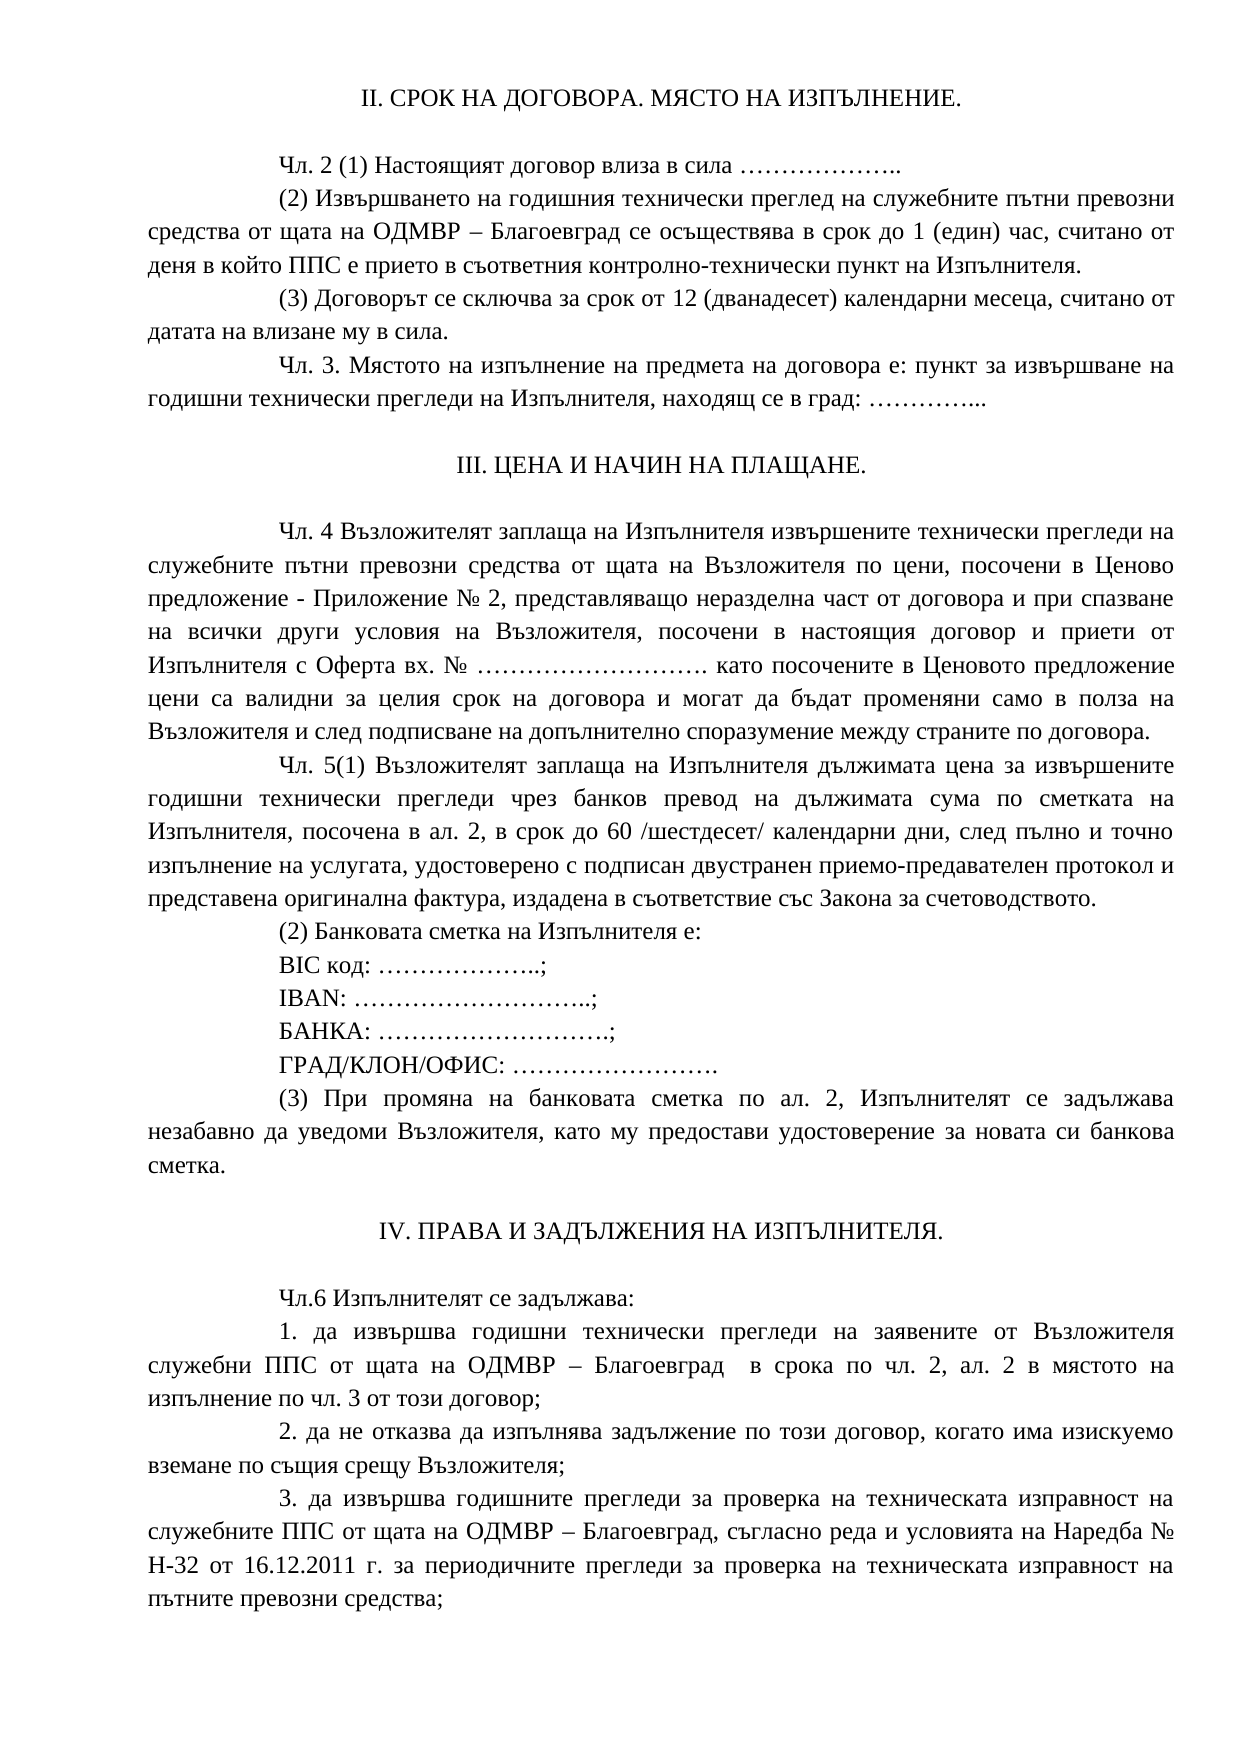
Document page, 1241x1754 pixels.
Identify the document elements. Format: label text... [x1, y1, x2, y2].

text IBAN: ………………………..; [148, 980, 1175, 1013]
text BIC код: ………………..; [148, 946, 1175, 980]
text (3) При промяна на банковата сметка по ал. 2, Изпълнителят се задължава незабавно да уведоми Възложителя, като му предостави удостоверение за новата си банкова сметка. [148, 1080, 1175, 1180]
text Чл. 2 (1) Настоящият договор влиза в сила ……………….. [148, 146, 1175, 180]
text ГРАД/КЛОН/ОФИС: ……………………. [148, 1046, 1175, 1080]
text 2. да не отказва да изпълнява задължение по този договор, когато има изискуемо вземане по същия срещу Възложителя; [148, 1413, 1175, 1480]
text 1. да извършва годишни технически прегледи на заявените от Възложителя служебни ППС от щата на ОДМВР – Благоевград в срока по чл. 2, ал. 2 в мястото на изпълнение по чл. 3 от този договор; [148, 1313, 1175, 1413]
text III. ЦЕНА И НАЧИН НА ПЛАЩАНЕ. [148, 446, 1175, 480]
text IV. ПРАВА И ЗАДЪЛЖЕНИЯ НА ИЗПЪЛНИТЕЛЯ. [148, 1213, 1175, 1246]
text БАНКА: ……………………….; [148, 1013, 1175, 1046]
text II. СРОК НА ДОГОВОРА. МЯСТО НА ИЗПЪЛНЕНИЕ. [148, 80, 1175, 113]
text Чл. 3. Мястото на изпълнение на предмета на договора е: пункт за извършване на годишни технически прегледи на Изпълнителя, находящ се в град: …………... [148, 346, 1175, 413]
text 3. да извършва годишните прегледи за проверка на техническата изправност на служебните ППС от щата на ОДМВР – Благоевград, съгласно реда и условията на Наредба № Н-32 от 16.12.2011 г. за периодичните прегледи за проверка на техническата изправност на пътните превозни средства; [148, 1480, 1175, 1613]
text Чл. 4 Възложителят заплаща на Изпълнителя извършените технически прегледи на служебните пътни превозни средства от щата на Възложителя по цени, посочени в Ценово предложение - Приложение № 2, представляващо неразделна част от договора и при спазване на всички други условия на Възложителя, посочени в настоящия договор и приети от Изпълнителя с Оферта вх. № ………………………. като посочените в Ценовото предложение цени са валидни за целия срок на договора и могат да бъдат променяни само в полза на Възложителя и след подписване на допълнително споразумение между страните по договора. [148, 513, 1175, 746]
text Чл.6 Изпълнителят се задължава: [148, 1280, 1175, 1313]
text (3) Договорът се сключва за срок от 12 (дванадесет) календарни месеца, считано от датата на влизане му в сила. [148, 280, 1175, 346]
text (2) Извършването на годишния технически преглед на служебните пътни превозни средства от щата на ОДМВР – Благоевград се осъществява в срок до 1 (един) час, считано от деня в който ППС е прието в съответния контролно-технически пункт на Изпълнителя. [148, 180, 1175, 280]
text (2) Банковата сметка на Изпълнителя е: [148, 913, 1175, 946]
text Чл. 5(1) Възложителят заплаща на Изпълнителя дължимата цена за извършените годишни технически прегледи чрез банков превод на дължимата сума по сметката на Изпълнителя, посочена в ал. 2, в срок до 60 /шестдесет/ календарни дни, след пълно и точно изпълнение на услугата, удостоверено с подписан двустранен приемо-предавателен протокол и представена оригинална фактура, издадена в съответствие със Закона за счетоводството. [148, 746, 1175, 913]
